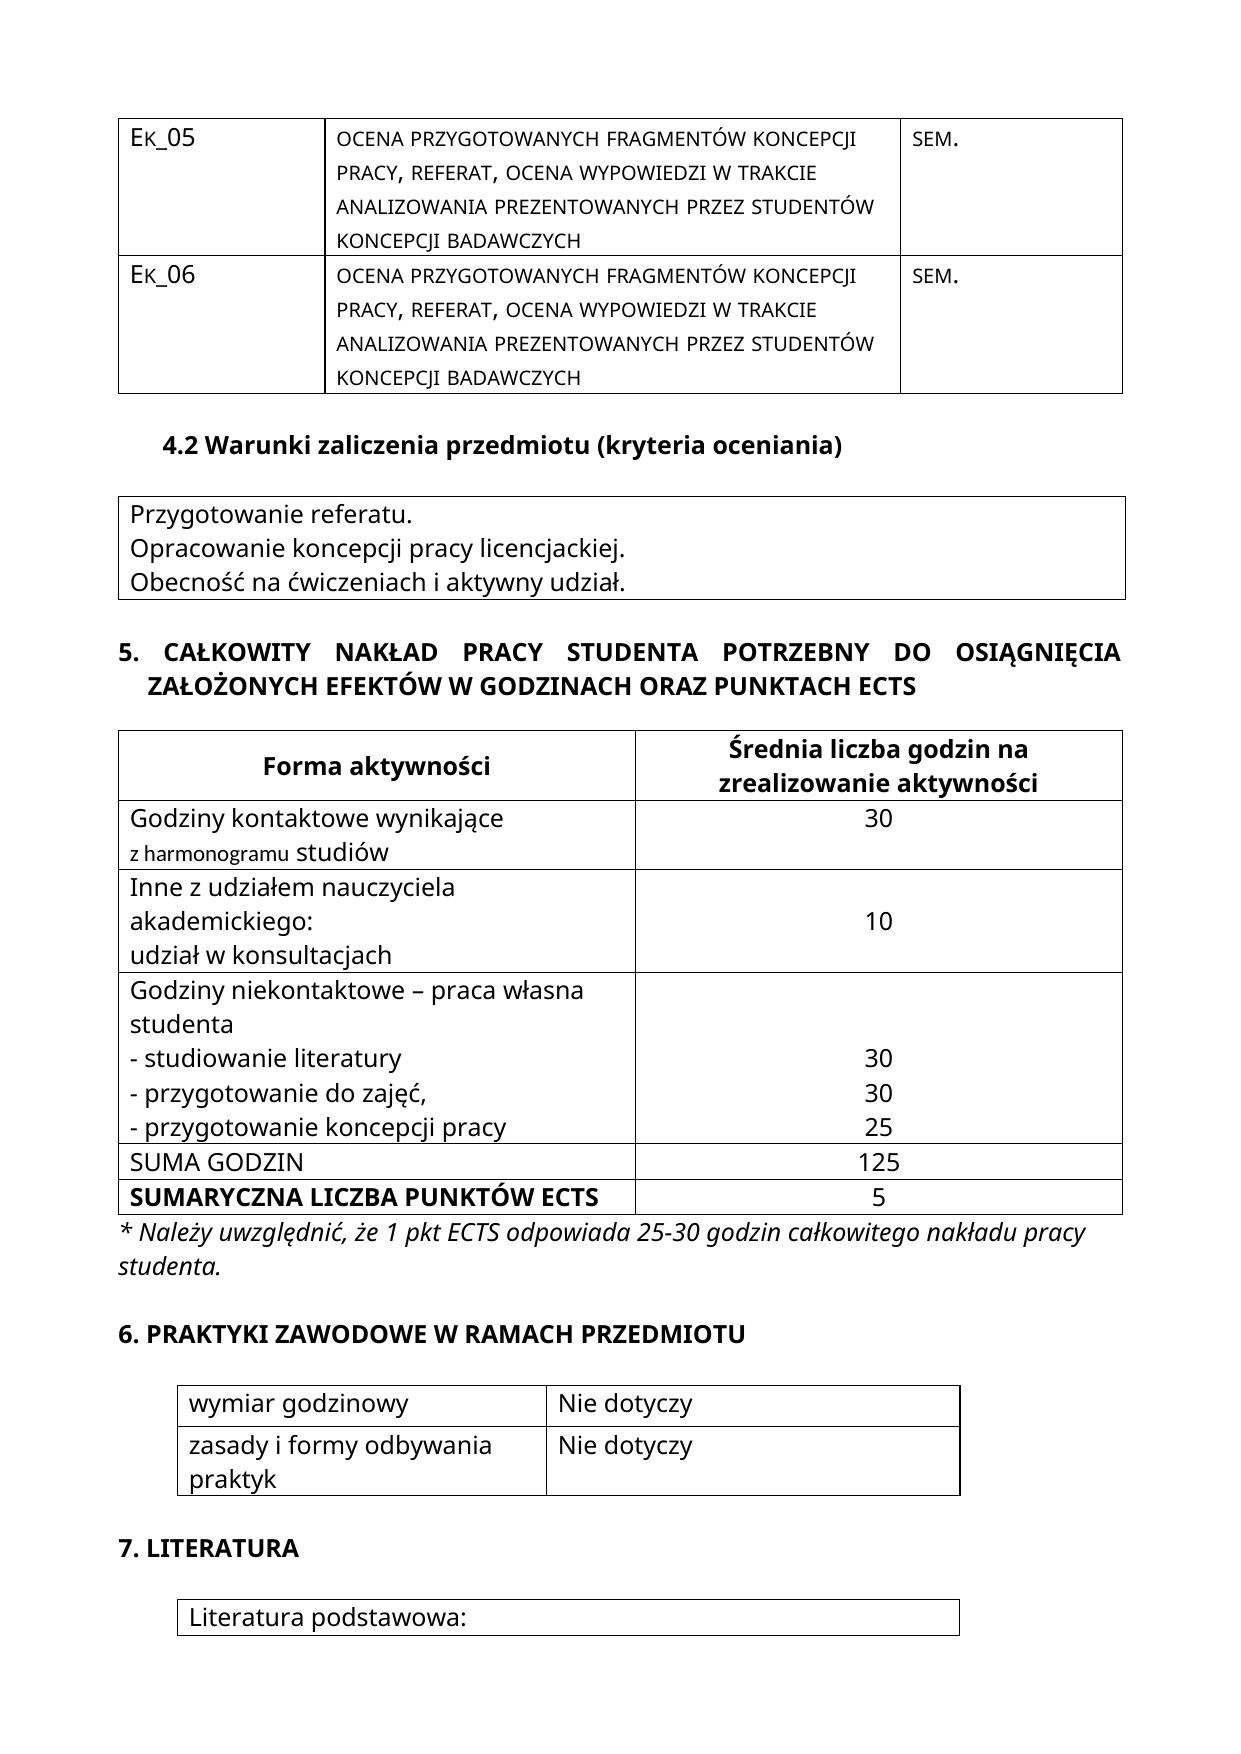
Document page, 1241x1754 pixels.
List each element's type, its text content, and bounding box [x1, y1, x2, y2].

table_cell 5 [636, 1180, 1122, 1213]
table_cell 30 30 25 [636, 973, 1122, 1143]
table_header Forma aktywności [119, 731, 635, 799]
table_header Średnia liczba godzin na zrealizowanie aktywności [636, 731, 1122, 799]
table_cell 125 [636, 1144, 1122, 1178]
table_cell zasady i formy odbywania praktyk [178, 1427, 546, 1495]
table_cell 30 [636, 801, 1122, 869]
text 5. CAŁKOWITY NAKŁAD PRACY STUDENTA POTRZEBNY DO OSIĄGNIĘCIA ZAŁOŻONYCH EFEKTÓW W GODZINACH ORAZ PUNKTACH ECTS [118, 634, 1122, 702]
text 4.2 Warunki zaliczenia przedmiotu (kryteria oceniania) [162, 428, 1122, 462]
text 6. PRAKTYKI ZAWODOWE W RAMACH PRZEDMIOTU [118, 1317, 1122, 1351]
text 7. LITERATURA [118, 1531, 1122, 1564]
table_header Nie dotyczy [547, 1386, 959, 1426]
text * Należy uwzględnić, że 1 pkt ECTS odpowiada 25-30 godzin całkowitego nakładu pracy studenta. [118, 1215, 1122, 1283]
table_header Przygotowanie referatu. Opracowanie koncepcji pracy licencjackiej. Obecność na ćwiczeniach i aktywny udział. [119, 497, 1125, 599]
table_cell Inne z udziałem nauczyciela akademickiego: udział w konsultacjach [119, 870, 635, 972]
table_cell SUMA GODZIN [119, 1144, 635, 1178]
table_cell ocena przygotowanych fragmentów koncepcji pracy, referat, ocena wypowiedzi w trakcie analizowania prezentowanych przez studentów koncepcji badawczych [326, 256, 900, 393]
table_cell 10 [636, 870, 1122, 972]
table_header wymiar godzinowy [178, 1386, 546, 1426]
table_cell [326, 119, 900, 255]
table_cell Godziny niekontaktowe – praca własna studenta - studiowanie literatury - przygotowanie do zajęć, - przygotowanie koncepcji pracy [119, 973, 635, 1143]
table_cell sem. [901, 256, 1122, 393]
table_cell Nie dotyczy [547, 1427, 959, 1495]
table_cell sem. [901, 119, 1122, 255]
table_cell SUMARYCZNA LICZBA PUNKTÓW ECTS [119, 1180, 635, 1213]
table_cell Ek_05 [119, 119, 324, 255]
table_cell Godziny kontaktowe wynikające z harmonogramu studiów [119, 801, 635, 869]
table_cell Ek_06 [119, 256, 324, 393]
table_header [178, 1600, 959, 1635]
